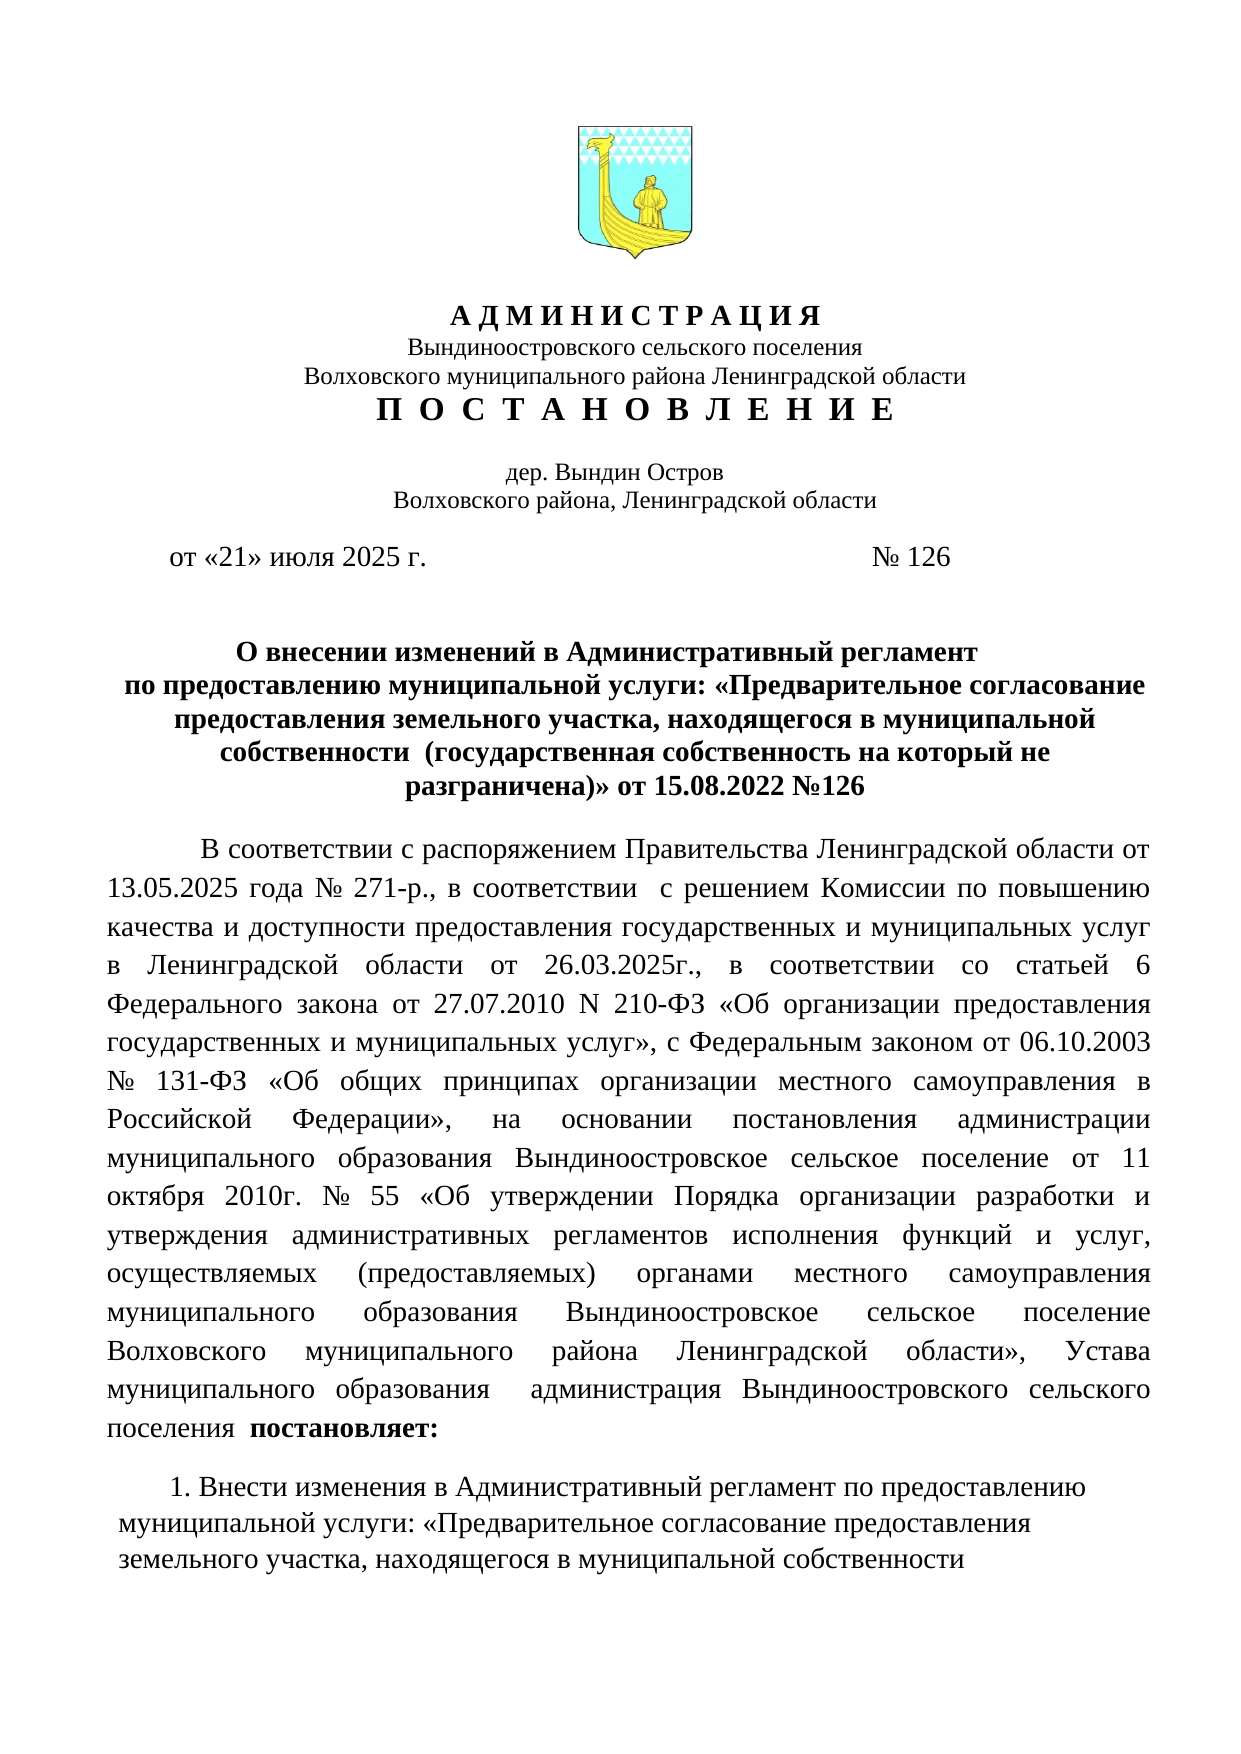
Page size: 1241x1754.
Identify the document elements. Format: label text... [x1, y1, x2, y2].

text дер. Вындин Остров [118, 457, 1152, 485]
text П О С Т А Н О В Л Е Н И Е [118, 389, 1152, 428]
text А Д М И Н И С Т Р А Ц И Я [118, 298, 1152, 332]
title по предоставлению муниципальной услуги: «Предварительное согласование предоставления земельного участка, находящегося в муниципальной собственности (государственная собственность на который не разграничена)» от 15.08.2022 №126 [118, 667, 1152, 801]
text О внесении изменений в Административный регламент [62, 634, 1152, 667]
picture [569, 118, 701, 265]
text Вындиноостровского сельского поселения [118, 332, 1152, 361]
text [118, 1469, 1152, 1575]
text В соответствии с распоряжением Правительства Ленинградской области от 13.05.2025 года № 271-р., в соответствии с решением Комиссии по повышению качества и доступности предоставления государственных и муниципальных услуг в Ленинградской области от 26.03.2025г., в соответствии со статьей 6 Федерального закона от 27.07.2010 N 210-ФЗ «Об организации предоставления государственных и муниципальных услуг», с Федеральным законом от 06.10.2003 № 131-ФЗ «Об общих принципах организации местного самоуправления в Российской Федерации», на основании постановления администрации муниципального образования Вындиноостровское сельское поселение от 11 октября 2010г. № 55 «Об утверждении Порядка организации разработки и утверждения административных регламентов исполнения функций и услуг, осуществляемых (предоставляемых) органами местного самоуправления муниципального образования Вындиноостровское сельское поселение Волховского муниципального района Ленинградской области», Устава муниципального образования администрация Вындиноостровского сельского поселения постановляет: [107, 832, 1152, 1443]
text Волховского района, Ленинградской области [118, 485, 1152, 514]
text Волховского муниципального района Ленинградской области [118, 361, 1152, 389]
text от «21» июля 2025 г. № 126 [118, 539, 1167, 573]
